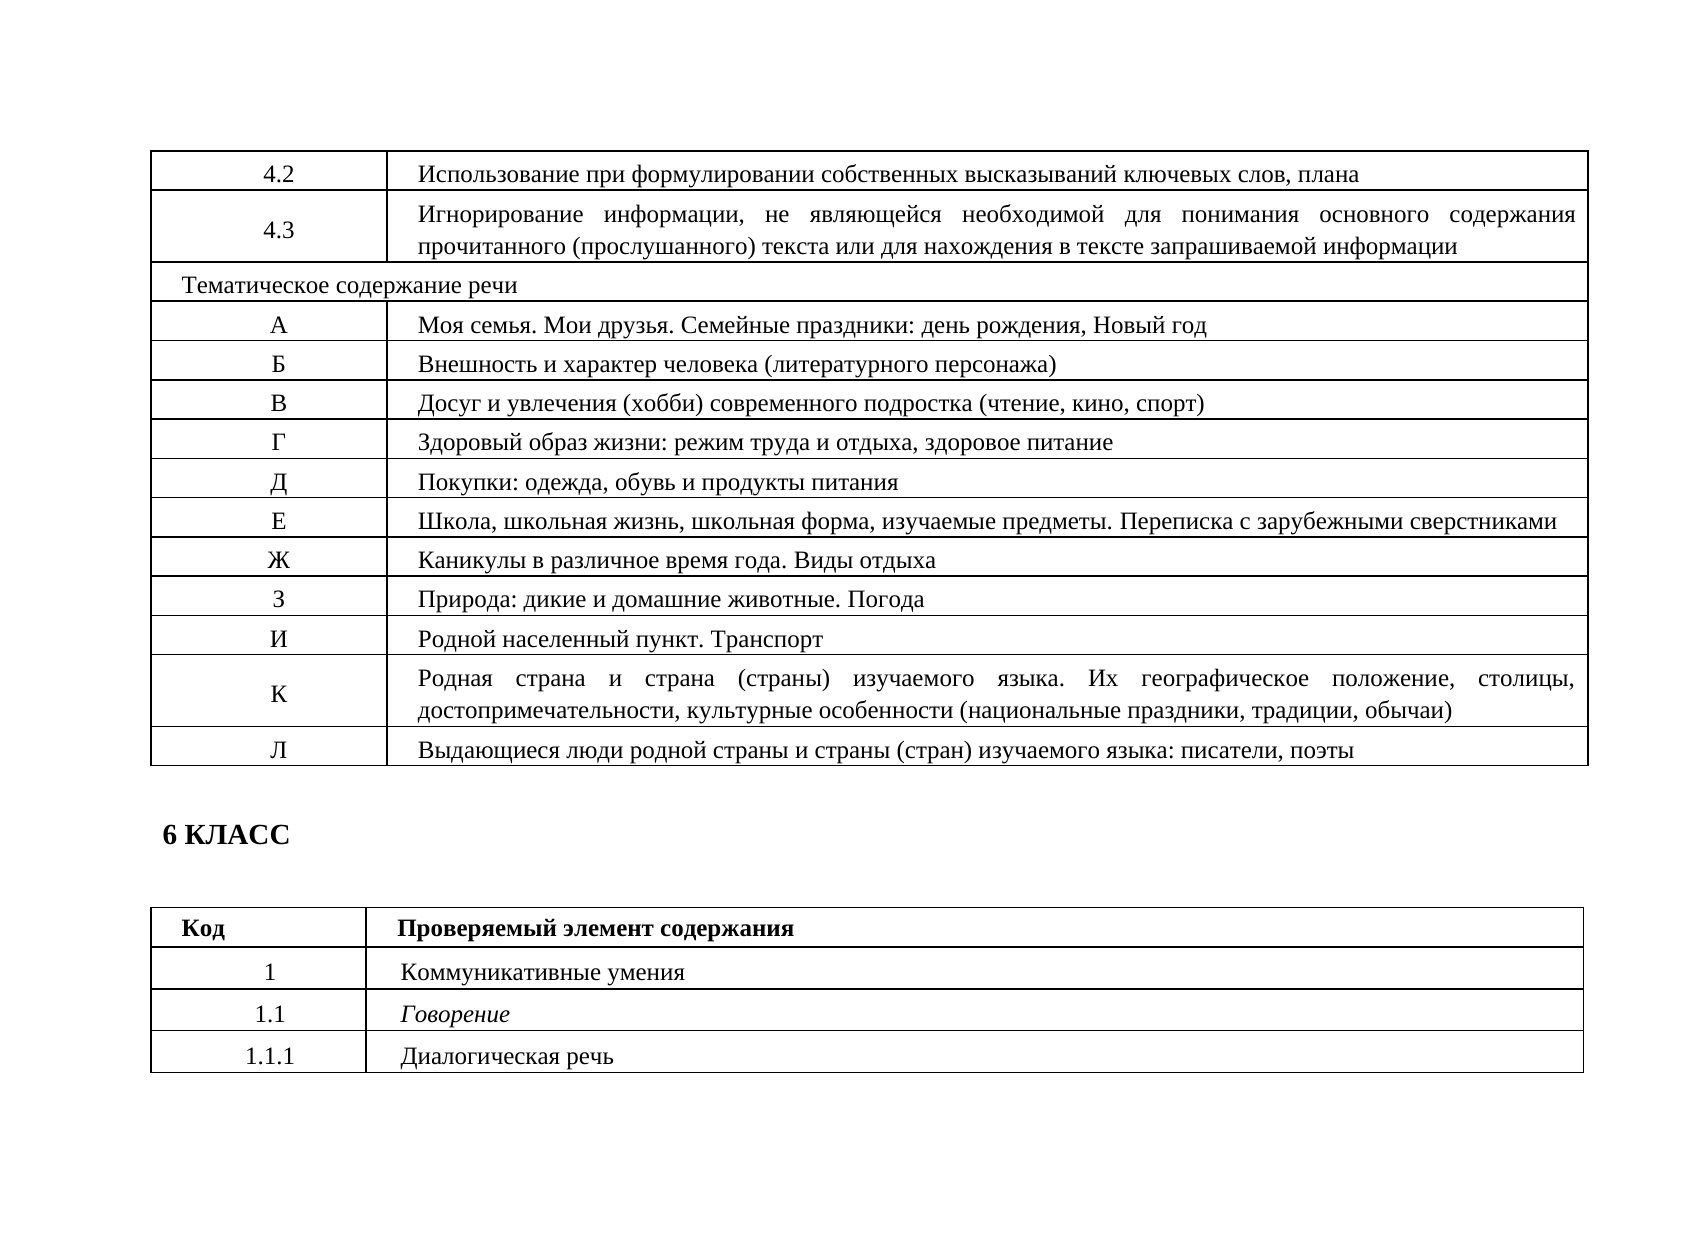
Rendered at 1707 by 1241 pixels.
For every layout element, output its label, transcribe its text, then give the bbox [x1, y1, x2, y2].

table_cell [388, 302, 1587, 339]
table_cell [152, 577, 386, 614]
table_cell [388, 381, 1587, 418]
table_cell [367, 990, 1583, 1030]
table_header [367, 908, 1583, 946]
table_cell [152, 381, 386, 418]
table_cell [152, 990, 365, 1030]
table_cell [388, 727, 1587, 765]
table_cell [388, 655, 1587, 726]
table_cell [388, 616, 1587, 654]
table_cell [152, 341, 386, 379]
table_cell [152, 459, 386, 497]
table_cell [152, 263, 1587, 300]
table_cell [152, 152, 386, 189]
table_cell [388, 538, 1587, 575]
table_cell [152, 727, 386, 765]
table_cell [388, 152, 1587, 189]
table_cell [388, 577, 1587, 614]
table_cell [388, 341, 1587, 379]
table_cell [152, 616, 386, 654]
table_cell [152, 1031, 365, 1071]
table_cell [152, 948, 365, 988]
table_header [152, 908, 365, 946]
text 6 КЛАСС [162, 817, 1557, 851]
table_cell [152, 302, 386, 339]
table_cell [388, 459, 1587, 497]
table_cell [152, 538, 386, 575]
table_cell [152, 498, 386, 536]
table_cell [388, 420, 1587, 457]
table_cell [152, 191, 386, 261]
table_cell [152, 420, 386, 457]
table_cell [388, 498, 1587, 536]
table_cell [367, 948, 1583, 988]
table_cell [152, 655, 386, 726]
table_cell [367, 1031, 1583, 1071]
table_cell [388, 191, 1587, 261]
